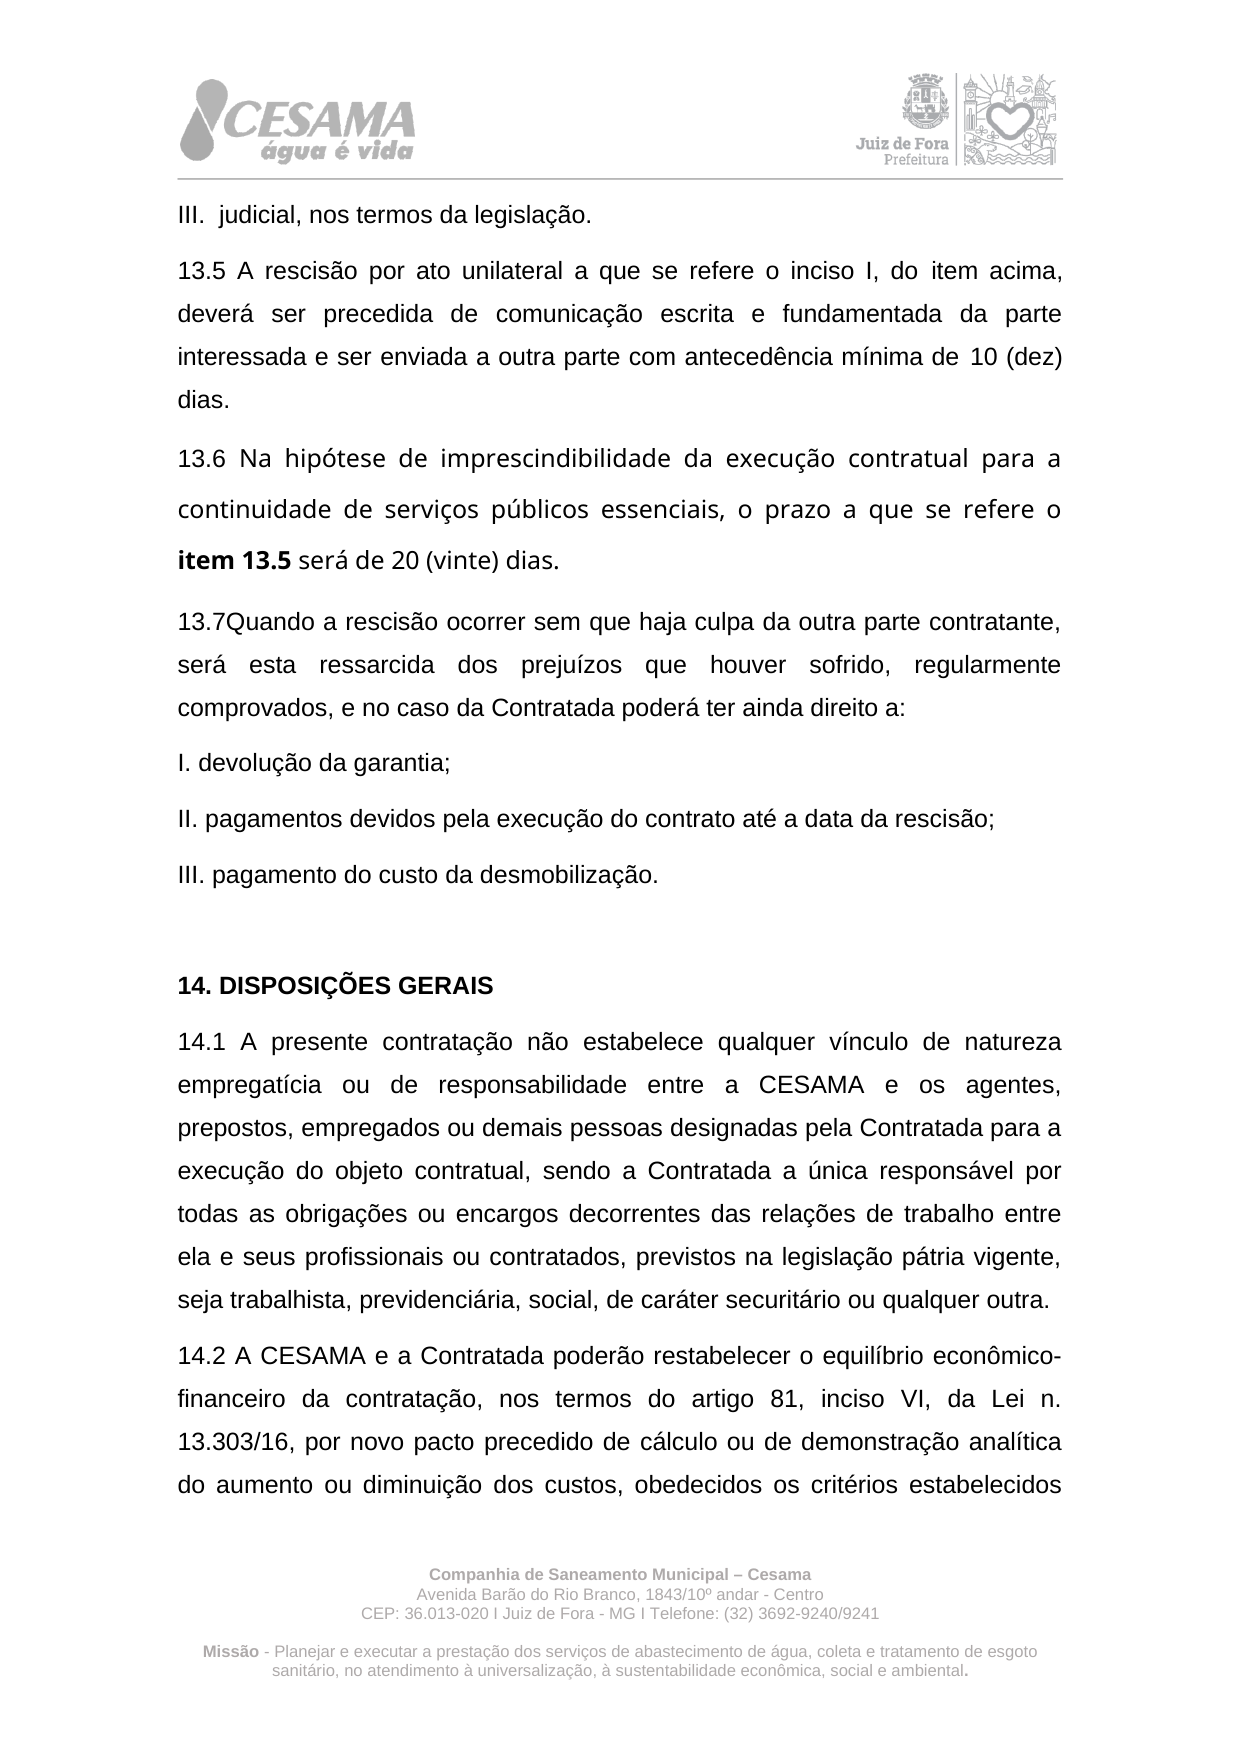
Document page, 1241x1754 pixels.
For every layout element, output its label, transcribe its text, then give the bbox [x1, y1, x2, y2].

text 14.1 A presente contratação não estabelece qualquer vínculo de natureza empregatícia ou de responsabilidade entre a CESAMA e os agentes, prepostos, empregados ou demais pessoas designadas pela Contratada para a execução do objeto contratual, sendo a Contratada a única responsável por todas as obrigações ou encargos decorrentes das relações de trabalho entre ela e seus profissionais ou contratados, previstos na legislação pátria vigente, seja trabalhista, previdenciária, social, de caráter securitário ou qualquer outra. [177, 1027, 1063, 1314]
picture [177, 73, 1064, 180]
text 14. DISPOSIÇÕES GERAIS [177, 971, 1063, 1000]
text 13.5 A rescisão por ato unilateral a que se refere o inciso I, do item acima, deverá ser precedida de comunicação escrita e fundamentada da parte interessada e ser enviada a outra parte com antecedência mínima de 10 (dez) dias. [177, 256, 1063, 414]
text III. pagamento do custo da desmobilização. [177, 860, 1063, 888]
text III. judicial, nos termos da legislação. [177, 200, 1063, 229]
text 13.7Quando a rescisão ocorrer sem que haja culpa da outra parte contratante, será esta ressarcida dos prejuízos que houver sofrido, regularmente comprovados, e no caso da Contratada poderá ter ainda direito a: [177, 607, 1063, 722]
text I. devolução da garantia; [177, 748, 1063, 777]
text II. pagamentos devidos pela execução do contrato até a data da rescisão; [177, 804, 1063, 833]
text 13.6 Na hipótese de imprescindibilidade da execução contratual para a continuidade de serviços públicos essenciais, o prazo a que se refere o item 13.5 será de 20 (vinte) dias. [177, 441, 1063, 577]
